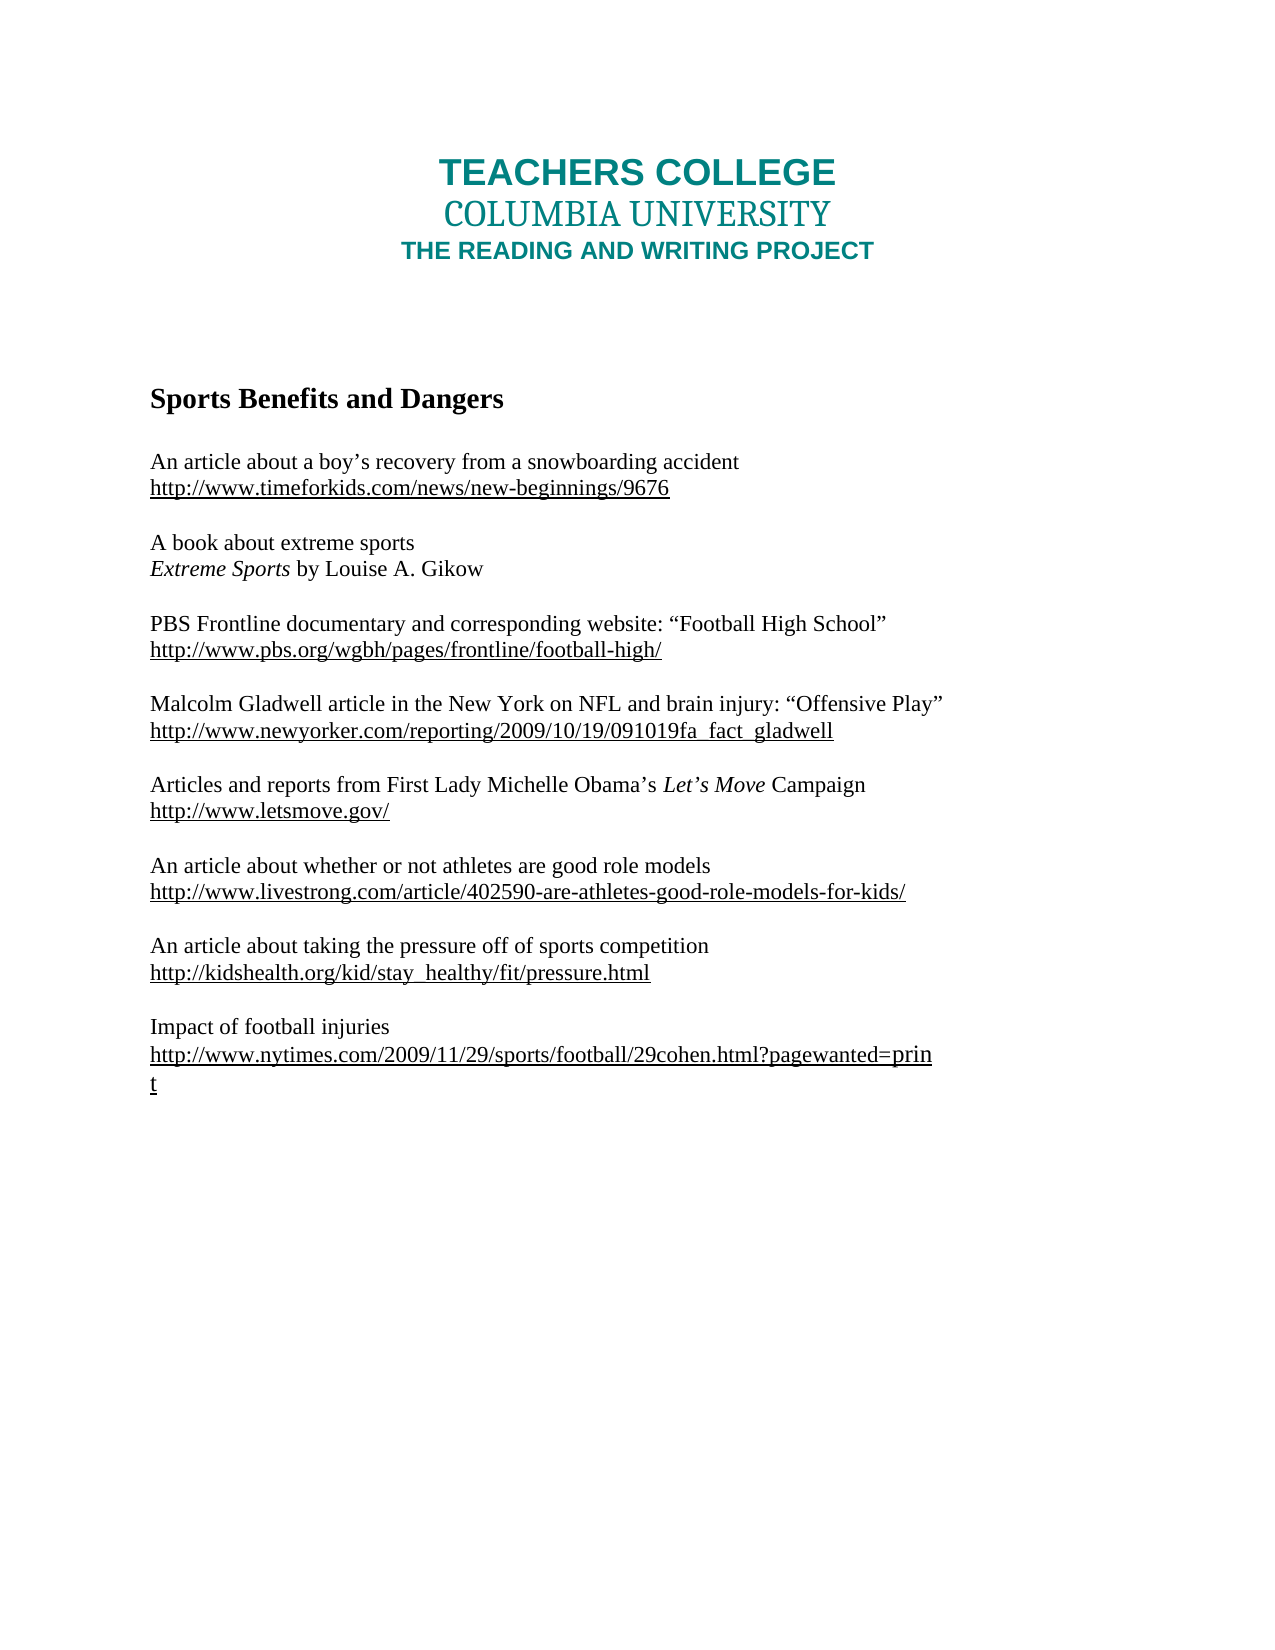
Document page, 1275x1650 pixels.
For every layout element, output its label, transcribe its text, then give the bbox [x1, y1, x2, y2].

text An article about whether or not athletes are good role models [150, 852, 1125, 878]
text An article about a boy’s recovery from a snowboarding accident [150, 448, 1125, 474]
text An article about taking the pressure off of sports competition [150, 932, 1125, 959]
text Impact of football injuries [150, 1013, 1125, 1039]
text t [150, 1068, 1125, 1097]
text PBS Frontline documentary and corresponding website: “Football High School” [150, 609, 1125, 636]
text Articles and reports from First Lady Michelle Obama’s Let’s Move Campaign [150, 771, 1125, 797]
text http://www.livestrong.com/article/402590-are-athletes-good-role-models-for-kids/ [150, 878, 1125, 904]
text Extreme Sports by Louise A. Gikow [150, 555, 1125, 582]
text Malcolm Gladwell article in the New York on NFL and brain injury: “Offensive Play” [150, 690, 1125, 717]
subtitle Sports Benefits and Dangers [150, 382, 1125, 415]
text http://www.newyorker.com/reporting/2009/10/19/091019fa_fact_gladwell [150, 717, 1125, 743]
text http://www.nytimes.com/2009/11/29/sports/football/29cohen.html?pagewanted=prin [150, 1039, 1125, 1068]
text http://kidshealth.org/kid/stay_healthy/fit/pressure.html [150, 959, 1125, 985]
text http://www.pbs.org/wgbh/pages/frontline/football-high/ [150, 636, 1125, 662]
text http://www.timeforkids.com/news/new-beginnings/9676 [150, 474, 1125, 501]
text A book about extreme sports [150, 529, 1125, 555]
text http://www.letsmove.gov/ [150, 797, 1125, 824]
